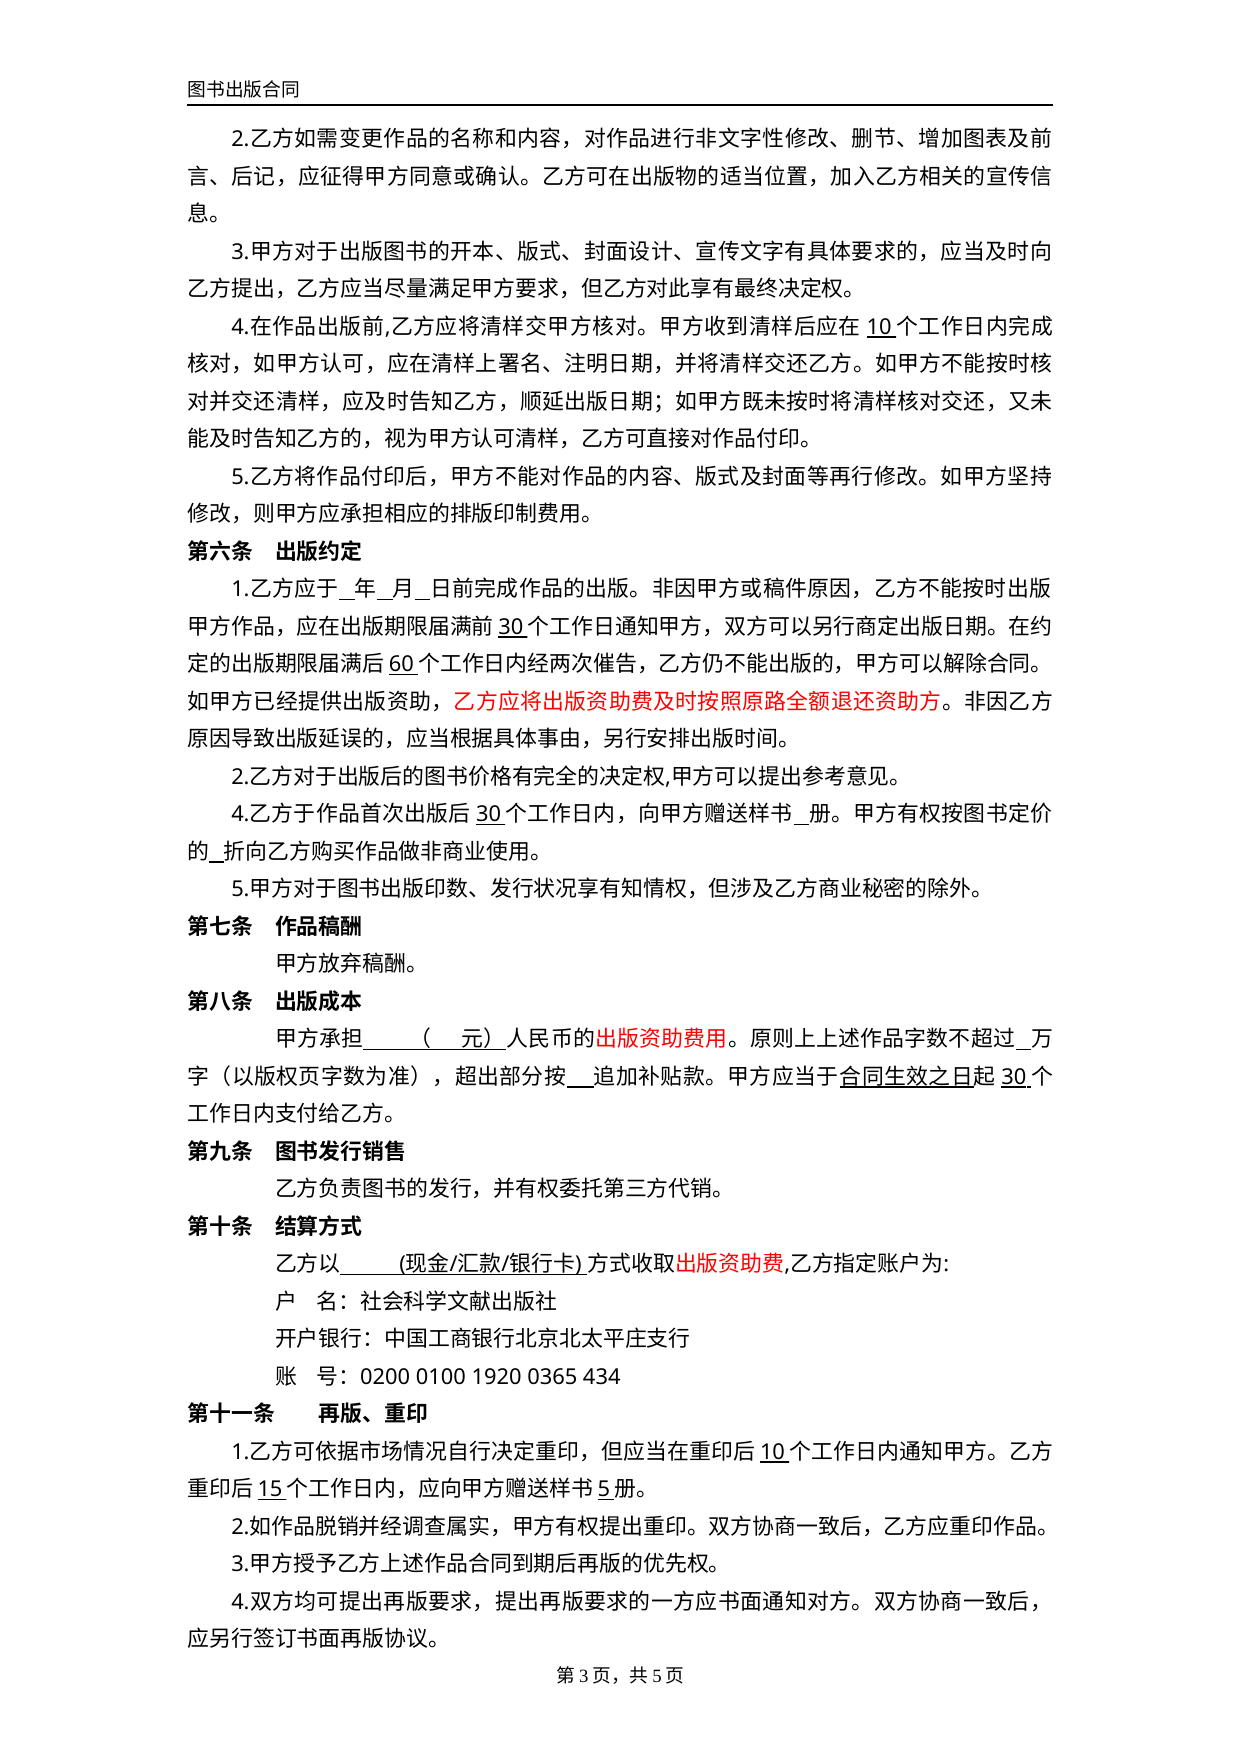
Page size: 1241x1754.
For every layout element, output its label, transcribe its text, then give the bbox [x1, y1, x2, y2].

text 账 号：0200 0100 1920 0365 434 [187, 1356, 1053, 1393]
text 5.乙方将作品付印后，甲方不能对作品的内容、版式及封面等再行修改。如甲方坚持修改，则甲方应承担相应的排版印制费用。 [187, 456, 1053, 531]
text 4.在作品出版前,乙方应将清样交甲方核对。甲方收到清样后应在10个工作日内完成核对，如甲方认可，应在清样上署名、注明日期，并将清样交还乙方。如甲方不能按时核对并交还清样，应及时告知乙方，顺延出版日期；如甲方既未按时将清样核对交还，又未能及时告知乙方的，视为甲方认可清样，乙方可直接对作品付印。 [187, 306, 1053, 456]
text 户 名：社会科学文献出版社 [187, 1281, 1053, 1318]
text 乙方负责图书的发行，并有权委托第三方代销。 [187, 1168, 1053, 1206]
text 5.甲方对于图书出版印数、发行状况享有知情权，但涉及乙方商业秘密的除外。 [187, 868, 1053, 906]
list 结算方式 [187, 1206, 1053, 1243]
text 甲方放弃稿酬。 [187, 943, 1053, 981]
list 图书发行销售 [187, 1131, 1053, 1168]
text 1.乙方应于 年 月 日前完成作品的出版。非因甲方或稿件原因，乙方不能按时出版甲方作品，应在出版期限届满前30个工作日通知甲方，双方可以另行商定出版日期。在约定的出版期限届满后60个工作日内经两次催告，乙方仍不能出版的，甲方可以解除合同。如甲方已经提供出版资助，乙方应将出版资助费及时按照原路全额退还资助方。非因乙方原因导致出版延误的，应当根据具体事由，另行安排出版时间。 [187, 568, 1053, 756]
list 作品稿酬 [187, 906, 1053, 943]
text 4.乙方于作品首次出版后30个工作日内，向甲方赠送样书 册。甲方有权按图书定价的 折向乙方购买作品做非商业使用。 [187, 793, 1053, 868]
list 再版、重印 [187, 1393, 1053, 1431]
list 出版约定 [187, 531, 1053, 568]
text 1.乙方可依据市场情况自行决定重印，但应当在重印后10个工作日内通知甲方。乙方重印后15个工作日内，应向甲方赠送样书5册。 [187, 1431, 1053, 1506]
text 3.甲方对于出版图书的开本、版式、封面设计、宣传文字有具体要求的，应当及时向乙方提出，乙方应当尽量满足甲方要求，但乙方对此享有最终决定权。 [187, 231, 1053, 306]
text 2.乙方对于出版后的图书价格有完全的决定权,甲方可以提出参考意见。 [187, 756, 1053, 793]
text 乙方以 (现金/汇款/银行卡) 方式收取出版资助费,乙方指定账户为: [187, 1243, 1053, 1281]
text 3.甲方授予乙方上述作品合同到期后再版的优先权。 [187, 1543, 1053, 1581]
text 4.双方均可提出再版要求，提出再版要求的一方应书面通知对方。双方协商一致后，应另行签订书面再版协议。 [187, 1581, 1053, 1656]
text 开户银行：中国工商银行北京北太平庄支行 [187, 1318, 1053, 1356]
text 甲方承担 （ 元）人民币的出版资助费用。原则上上述作品字数不超过 万字（以版权页字数为准），超出部分按 追加补贴款。甲方应当于合同生效之日起 30个工作日内支付给乙方。 [187, 1018, 1053, 1131]
text 2.乙方如需变更作品的名称和内容，对作品进行非文字性修改、删节、增加图表及前言、后记，应征得甲方同意或确认。乙方可在出版物的适当位置，加入乙方相关的宣传信息。 [187, 118, 1053, 231]
list 出版成本 [187, 981, 1053, 1018]
text 2.如作品脱销并经调查属实，甲方有权提出重印。双方协商一致后，乙方应重印作品。 [187, 1506, 1053, 1543]
